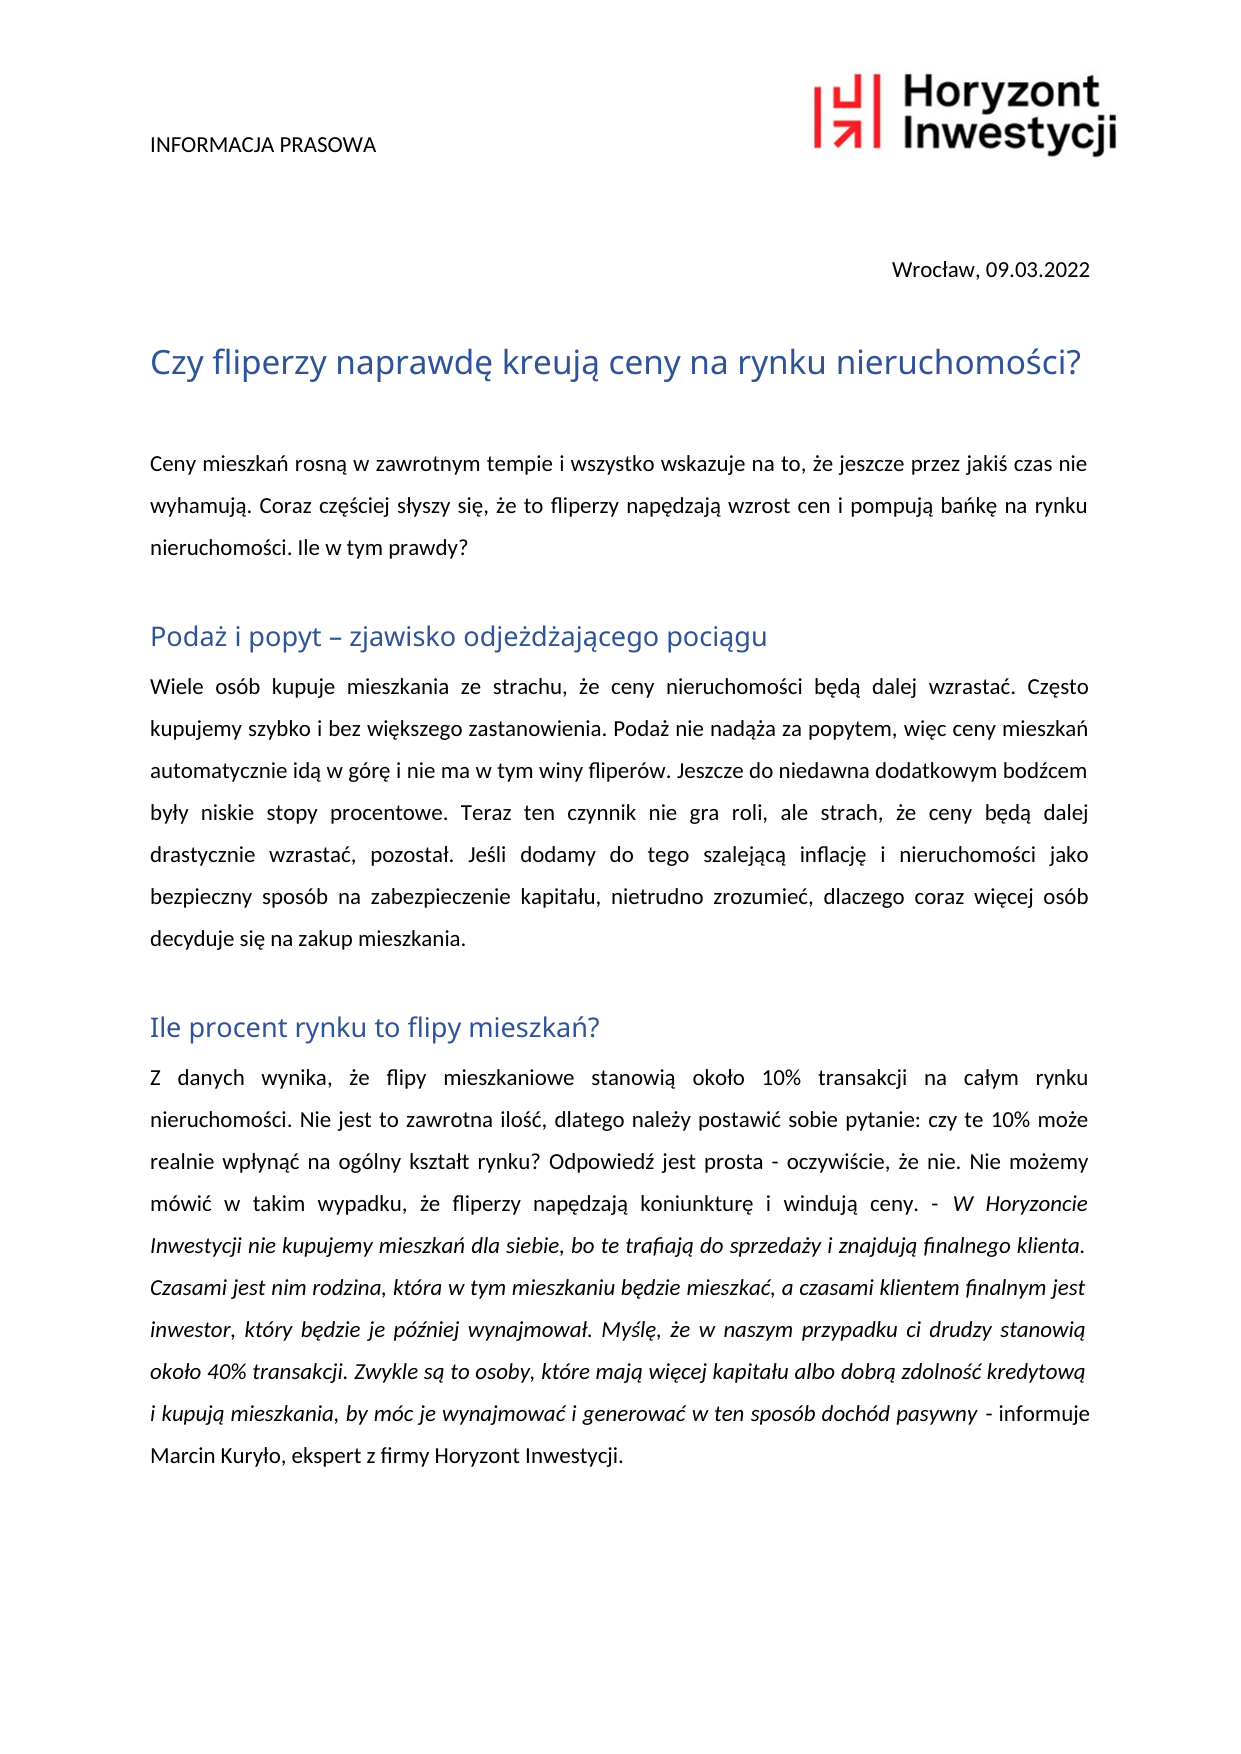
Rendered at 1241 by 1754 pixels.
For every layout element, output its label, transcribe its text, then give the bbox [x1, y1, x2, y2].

text Ceny mieszkań rosną w zawrotnym tempie i wszystko wskazuje na to, że jeszcze przez jakiś czas nie wyhamują. Coraz częściej słyszy się, że to fliperzy napędzają wzrost cen i pompują bańkę na rynku nieruchomości. Ile w tym prawdy? [150, 449, 1090, 561]
subtitle Czy fliperzy naprawdę kreują ceny na rynku nieruchomości? [150, 339, 1090, 384]
text Wrocław, 09.03.2022 [150, 255, 1090, 283]
subtitle Ile procent rynku to flipy mieszkań? [150, 1008, 1090, 1045]
text Wiele osób kupuje mieszkania ze strachu, że ceny nieruchomości będą dalej wzrastać. Często kupujemy szybko i bez większego zastanowienia. Podaż nie nadąża za popytem, więc ceny mieszkań automatycznie idą w górę i nie ma w tym winy fliperów. Jeszcze do niedawna dodatkowym bodźcem były niskie stopy procentowe. Teraz ten czynnik nie gra roli, ale strach, że ceny będą dalej drastycznie wzrastać, pozostał. Jeśli dodamy do tego szalejącą inflację i nieruchomości jako bezpieczny sposób na zabezpieczenie kapitału, nietrudno zrozumieć, dlaczego coraz więcej osób decyduje się na zakup mieszkania. [150, 672, 1090, 952]
picture [805, 52, 1133, 181]
subtitle Podaż i popyt – zjawisko odjeżdżającego pociągu [150, 617, 1090, 654]
text Z danych wynika, że flipy mieszkaniowe stanowią około 10% transakcji na całym rynku nieruchomości. Nie jest to zawrotna ilość, dlatego należy postawić sobie pytanie: czy te 10% może realnie wpłynąć na ogólny kształt rynku? Odpowiedź jest prosta - oczywiście, że nie. Nie możemy mówić w takim wypadku, że fliperzy napędzają koniunkturę i windują ceny. - W Horyzoncie Inwestycji nie kupujemy mieszkań dla siebie, bo te trafiają do sprzedaży i znajdują finalnego klienta. Czasami jest nim rodzina, która w tym mieszkaniu będzie mieszkać, a czasami klientem finalnym jest inwestor, który będzie je później wynajmował. Myślę, że w naszym przypadku ci drudzy stanowią około 40% transakcji. Zwykle są to osoby, które mają więcej kapitału albo dobrą zdolność kredytową i kupują mieszkania, by móc je wynajmować i generować w ten sposób dochód pasywny - informuje Marcin Kuryło, ekspert z firmy Horyzont Inwestycji. [150, 1063, 1090, 1469]
